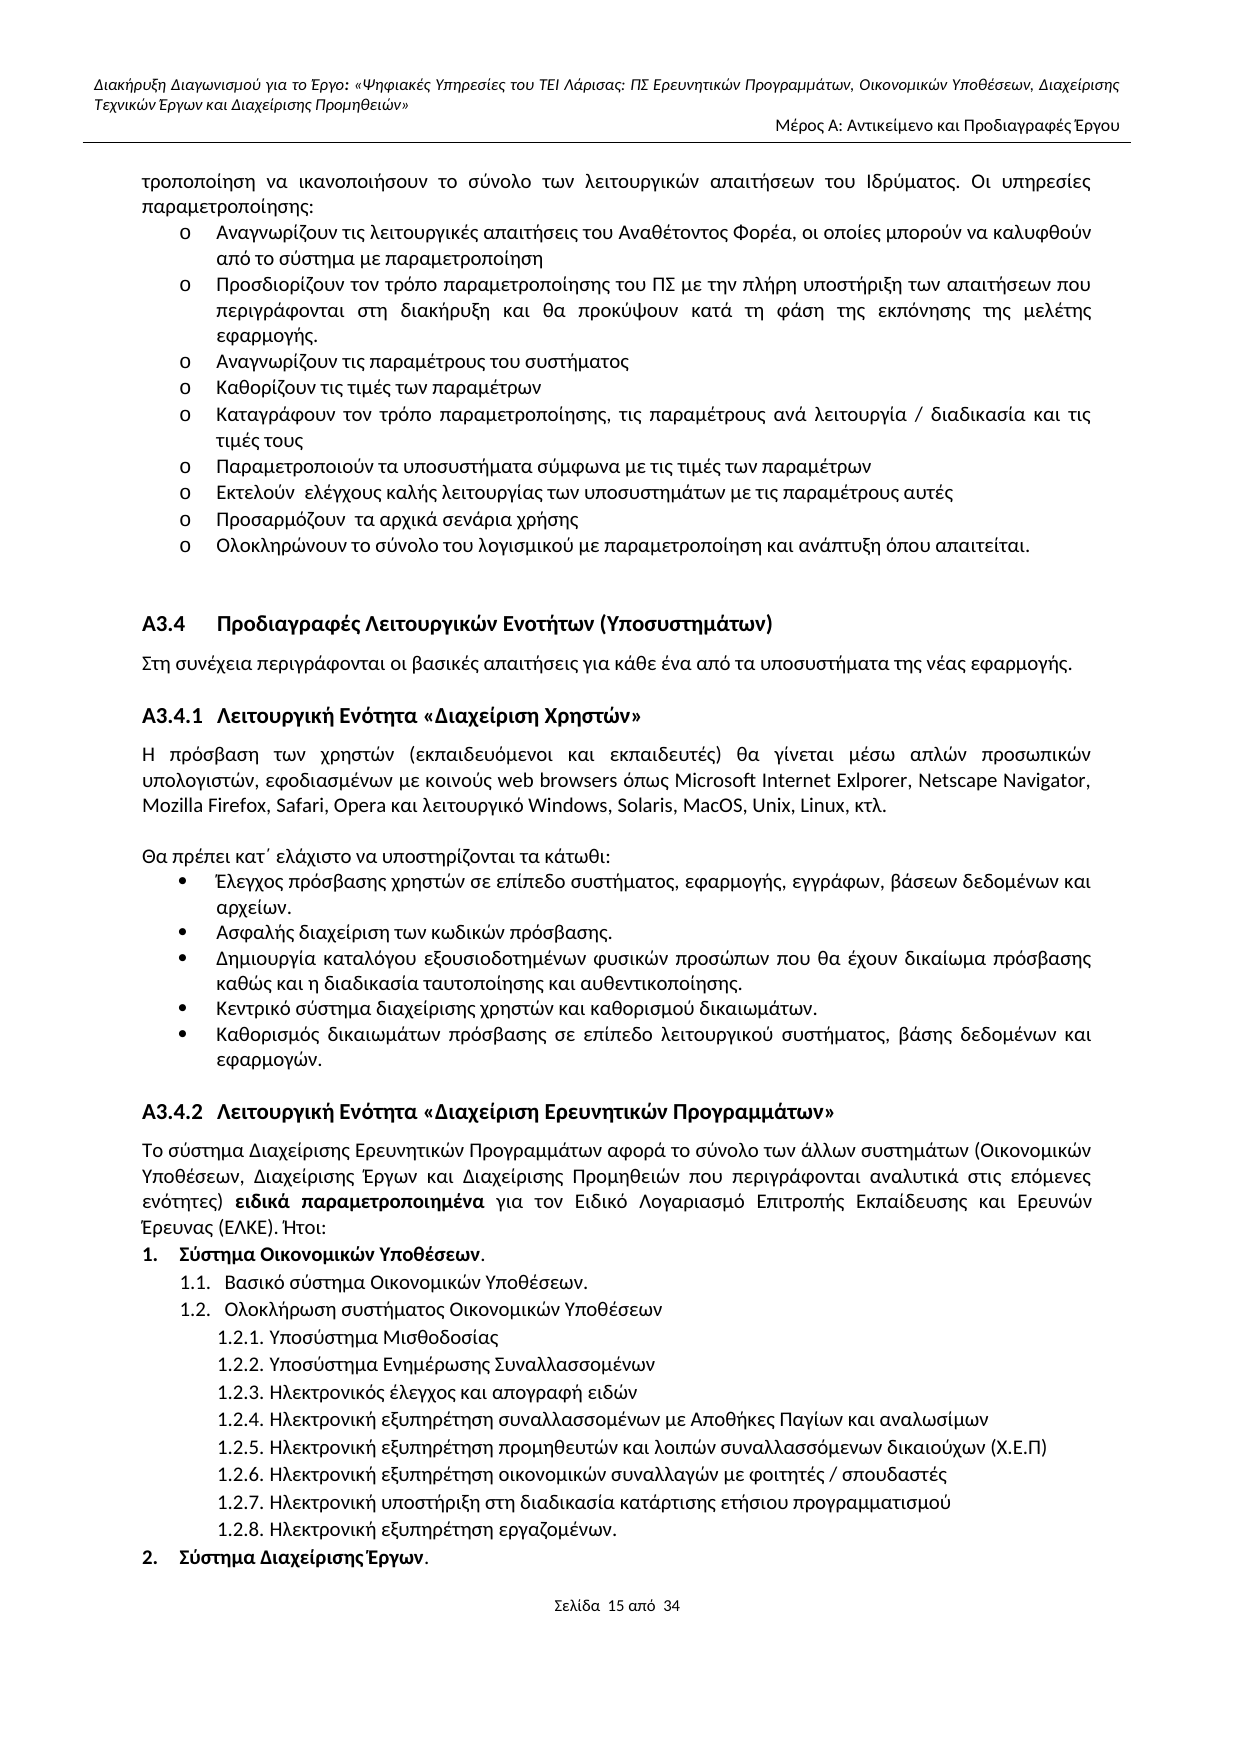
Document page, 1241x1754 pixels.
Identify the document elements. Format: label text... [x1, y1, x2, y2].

list Ηλεκτρονική εξυπηρέτηση οικονομικών συναλλαγών με φοιτητές / σπουδαστές [217, 1461, 1092, 1487]
list Ασφαλής διαχείριση των κωδικών πρόσβασης. [179, 919, 1092, 945]
subtitle Λειτουργική Ενότητα «Διαχείριση Ερευνητικών Προγραμμάτων» [142, 1097, 1092, 1125]
list Προσδιορίζουν τον τρόπο παραμετροποίησης του ΠΣ με την πλήρη υποστήριξη των απαιτήσεων που περιγράφονται στη διακήρυξη και θα προκύψουν κατά τη φάση της εκπόνησης της μελέτης εφαρμογής. [179, 271, 1092, 348]
list Αναγνωρίζουν τις παραμέτρους του συστήματος [179, 348, 1092, 374]
list Ολοκλήρωση συστήματος Οικονομικών Υποθέσεων [179, 1296, 1092, 1322]
list Κεντρικό σύστημα διαχείρισης χρηστών και καθορισμού δικαιωμάτων. [179, 996, 1092, 1021]
list Σύστημα Οικονομικών Υποθέσεων. [142, 1241, 1092, 1267]
text Η πρόσβαση των χρηστών (εκπαιδευόμενοι και εκπαιδευτές) θα γίνεται μέσω απλών προσωπικών υπολογιστών, εφοδιασμένων με κοινούς web browsers όπως Microsoft Internet Exlporer, Netscape Navigator, Μozilla Firefox, Safari, Opera και λειτουργικό Windows, Solaris, MacOS, Unix, Linux, κτλ. [142, 741, 1092, 818]
list Υποσύστημα Μισθοδοσίας [217, 1324, 1092, 1349]
list Υποσύστημα Ενημέρωσης Συναλλασσομένων [217, 1351, 1092, 1377]
list Ηλεκτρονική εξυπηρέτηση προμηθευτών και λοιπών συναλλασσόμενων δικαιούχων (Χ.Ε.Π) [217, 1434, 1092, 1459]
list Ηλεκτρονική υποστήριξη στη διαδικασία κατάρτισης ετήσιου προγραμματισμού [217, 1489, 1092, 1514]
list Ολοκληρώνουν το σύνολο του λογισμικού με παραμετροποίηση και ανάπτυξη όπου απαιτείται. [179, 532, 1092, 559]
subtitle Προδιαγραφές Λειτουργικών Ενοτήτων (Υποσυστημάτων) [142, 609, 1092, 637]
list Καθορίζουν τις τιμές των παραμέτρων [179, 374, 1092, 401]
list Βασικό σύστημα Οικονομικών Υποθέσεων. [179, 1269, 1092, 1294]
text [142, 168, 1092, 219]
list Καθορισμός δικαιωμάτων πρόσβασης σε επίπεδο λειτουργικού συστήματος, βάσης δεδομένων και εφαρμογών. [179, 1021, 1092, 1072]
list Προσαρμόζουν τα αρχικά σενάρια χρήσης [179, 506, 1092, 532]
subtitle Λειτουργική Ενότητα «Διαχείριση Χρηστών» [142, 701, 1092, 729]
text Στη συνέχεια περιγράφονται οι βασικές απαιτήσεις για κάθε ένα από τα υποσυστήματα της νέας εφαρμογής. [142, 650, 1092, 675]
list Ηλεκτρονικός έλεγχος και απογραφή ειδών [217, 1379, 1092, 1404]
list Ηλεκτρονική εξυπηρέτηση συναλλασσομένων με Αποθήκες Παγίων και αναλωσίμων [217, 1406, 1092, 1432]
list Έλεγχος πρόσβασης χρηστών σε επίπεδο συστήματος, εφαρμογής, εγγράφων, βάσεων δεδομένων και αρχείων. [179, 868, 1092, 919]
list Σύστημα Διαχείρισης Έργων. [142, 1544, 1092, 1569]
list Δημιουργία καταλόγου εξουσιοδοτημένων φυσικών προσώπων που θα έχουν δικαίωμα πρόσβασης καθώς και η διαδικασία ταυτοποίησης και αυθεντικοποίησης. [179, 945, 1092, 996]
text Το σύστημα Διαχείρισης Ερευνητικών Προγραμμάτων αφορά το σύνολο των άλλων συστημάτων (Οικονομικών Υποθέσεων, Διαχείρισης Έργων και Διαχείρισης Προμηθειών που περιγράφονται αναλυτικά στις επόμενες ενότητες) ειδικά παραμετροποιημένα για τον Ειδικό Λογαριασμό Επιτροπής Εκπαίδευσης και Ερευνών Έρευνας (ΕΛΚΕ). Ήτοι: [142, 1138, 1092, 1239]
list Αναγνωρίζουν τις λειτουργικές απαιτήσεις του Αναθέτοντος Φορέα, οι οποίες μπορούν να καλυφθούν από το σύστημα με παραμετροποίηση [179, 219, 1092, 271]
list Παραμετροποιούν τα υποσυστήματα σύμφωνα με τις τιμές των παραμέτρων [179, 453, 1092, 479]
text Θα πρέπει κατ΄ ελάχιστο να υποστηρίζονται τα κάτωθι: [142, 843, 1092, 868]
list Ηλεκτρονική εξυπηρέτηση εργαζομένων. [217, 1516, 1092, 1542]
list Εκτελούν ελέγχους καλής λειτουργίας των υποσυστημάτων με τις παραμέτρους αυτές [179, 479, 1092, 506]
list Καταγράφουν τον τρόπο παραμετροποίησης, τις παραμέτρους ανά λειτουργία / διαδικασία και τις τιμές τους [179, 401, 1092, 453]
